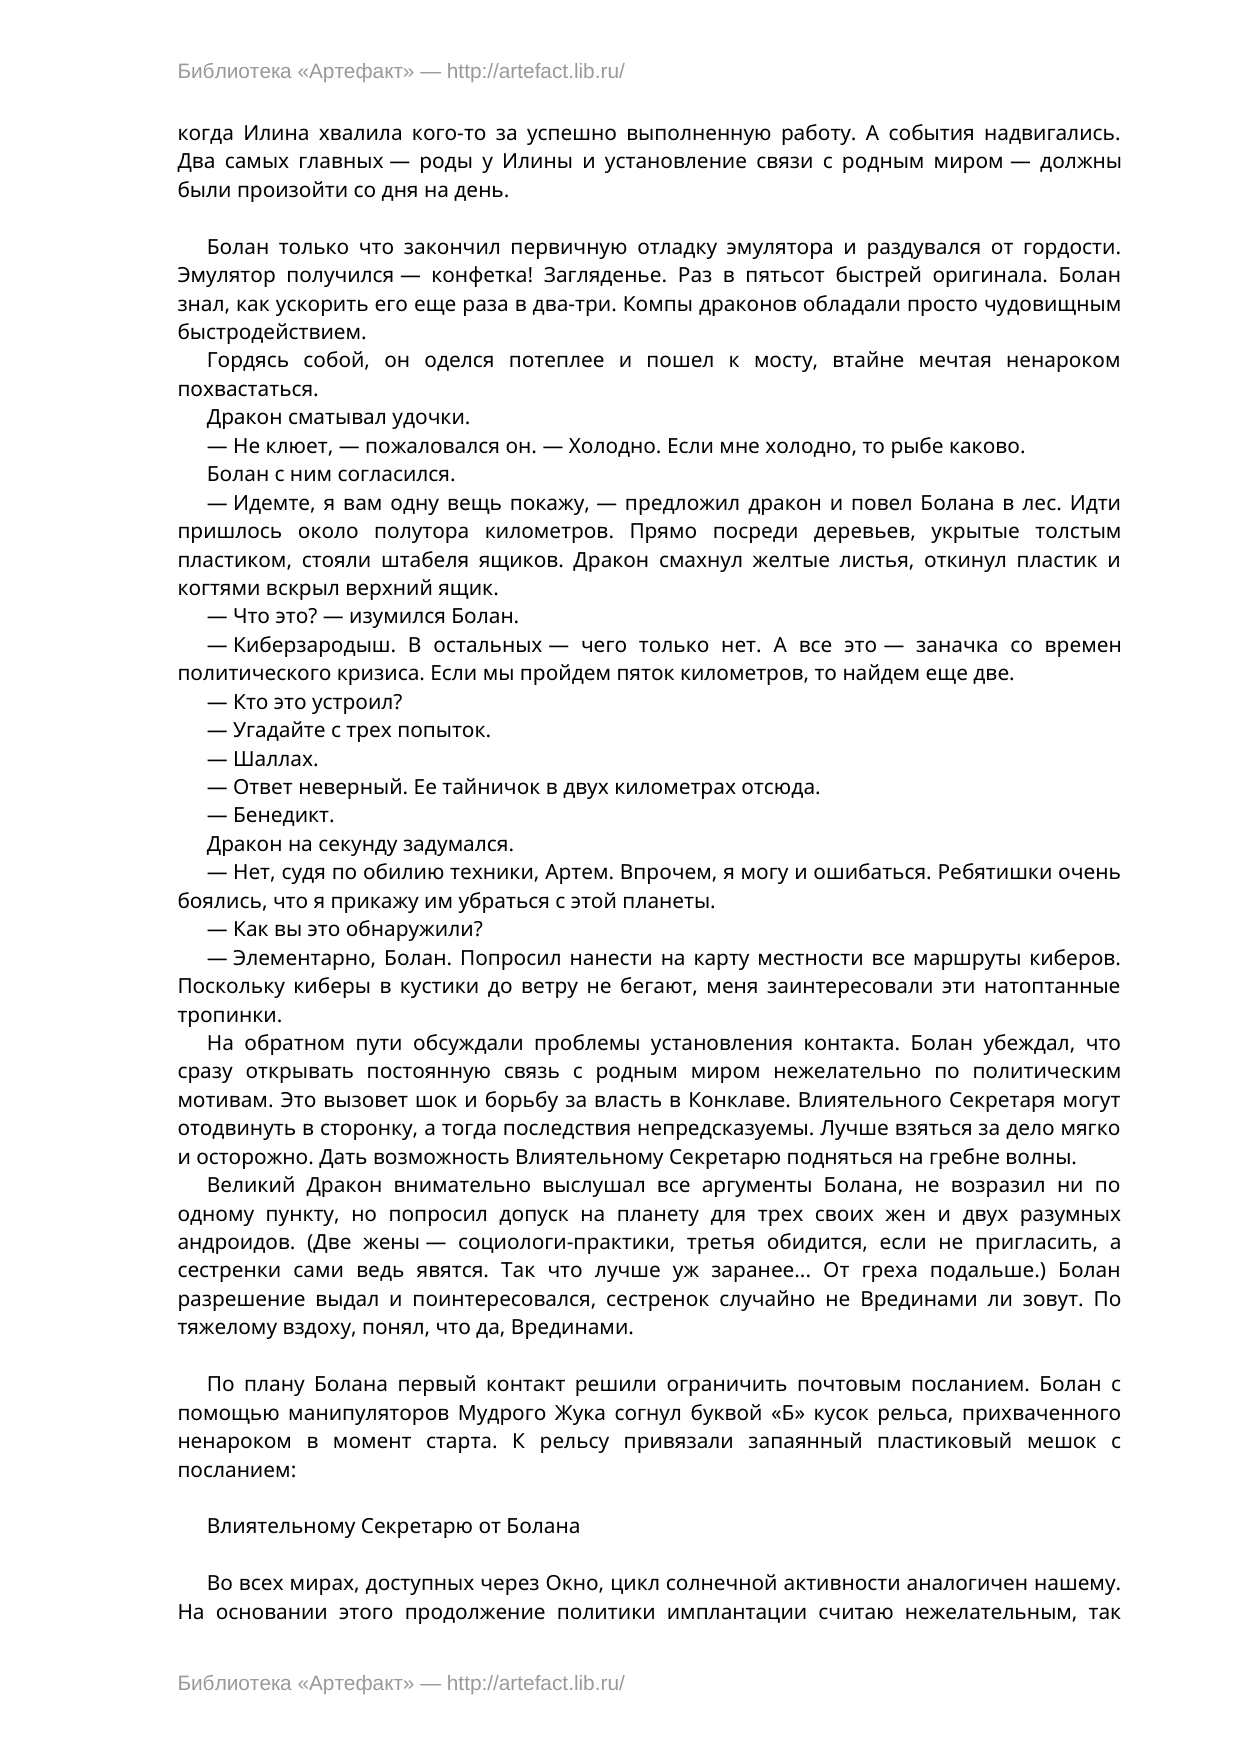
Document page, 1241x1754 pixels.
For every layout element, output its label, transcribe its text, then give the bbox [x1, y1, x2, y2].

text — Киберзародыш. В остальных — чего только нет. А все это — заначка со времен политического кризиса. Если мы пройдем пяток километров, то найдем еще две. [177, 630, 1122, 687]
text Болан с ним согласился. [177, 459, 1122, 488]
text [177, 118, 1122, 203]
text — Бенедикт. [177, 801, 1122, 829]
text — Кто это устроил? [177, 687, 1122, 715]
text — Шаллах. [177, 744, 1122, 772]
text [177, 1568, 1122, 1625]
text — Идемте, я вам одну вещь покажу, — предложил дракон и повел Болана в лес. Идти пришлось около полутора километров. Прямо посреди деревьев, укрытые толстым пластиком, стояли штабеля ящиков. Дракон смахнул желтые листья, откинул пластик и когтями вскрыл верхний ящик. [177, 488, 1122, 602]
text — Нет, судя по обилию техники, Артем. Впрочем, я могу и ошибаться. Ребятишки очень боялись, что я прикажу им убраться с этой планеты. [177, 857, 1122, 914]
text — Ответ неверный. Ее тайничок в двух километрах отсюда. [177, 772, 1122, 801]
text — Угадайте с трех попыток. [177, 715, 1122, 744]
text — Как вы это обнаружили? [177, 914, 1122, 943]
text По плану Болана первый контакт решили ограничить почтовым посланием. Болан с помощью манипуляторов Мудрого Жука согнул буквой «Б» кусок рельса, прихваченного ненароком в момент старта. К рельсу привязали запаянный пластиковый мешок с посланием: [177, 1369, 1122, 1483]
text — Не клюет, — пожаловался он. — Холодно. Если мне холодно, то рыбе каково. [177, 431, 1122, 459]
text Влиятельному Секретарю от Болана [177, 1512, 1122, 1540]
text — Элементарно, Болан. Попросил нанести на карту местности все маршруты киберов. Поскольку киберы в кустики до ветру не бегают, меня заинтересовали эти натоптанные тропинки. [177, 943, 1122, 1028]
text Дракон на секунду задумался. [177, 829, 1122, 857]
text Великий Дракон внимательно выслушал все аргументы Болана, не возразил ни по одному пункту, но попросил допуск на планету для трех своих жен и двух разумных андроидов. (Две жены — социологи-практики, третья обидится, если не пригласить, а сестренки сами ведь явятся. Так что лучше уж заранее... От греха подальше.) Болан разрешение выдал и поинтересовался, сестренок случайно не Врединами ли зовут. По тяжелому вздоху, понял, что да, Врединами. [177, 1170, 1122, 1341]
text Гордясь собой, он оделся потеплее и пошел к мосту, втайне мечтая ненароком похвастаться. [177, 346, 1122, 402]
text Болан только что закончил первичную отладку эмулятора и раздувался от гордости. Эмулятор получился — конфетка! Загляденье. Раз в пятьсот быстрей оригинала. Болан знал, как ускорить его еще раза в два-три. Компы драконов обладали просто чудовищным быстродействием. [177, 232, 1122, 346]
text На обратном пути обсуждали проблемы установления контакта. Болан убеждал, что сразу открывать постоянную связь с родным миром нежелательно по политическим мотивам. Это вызовет шок и борьбу за власть в Конклаве. Влиятельного Секретаря могут отодвинуть в сторонку, а тогда последствия непредсказуемы. Лучше взяться за дело мягко и осторожно. Дать возможность Влиятельному Секретарю подняться на гребне волны. [177, 1028, 1122, 1170]
text Дракон сматывал удочки. [177, 402, 1122, 431]
text — Что это? — изумился Болан. [177, 602, 1122, 630]
